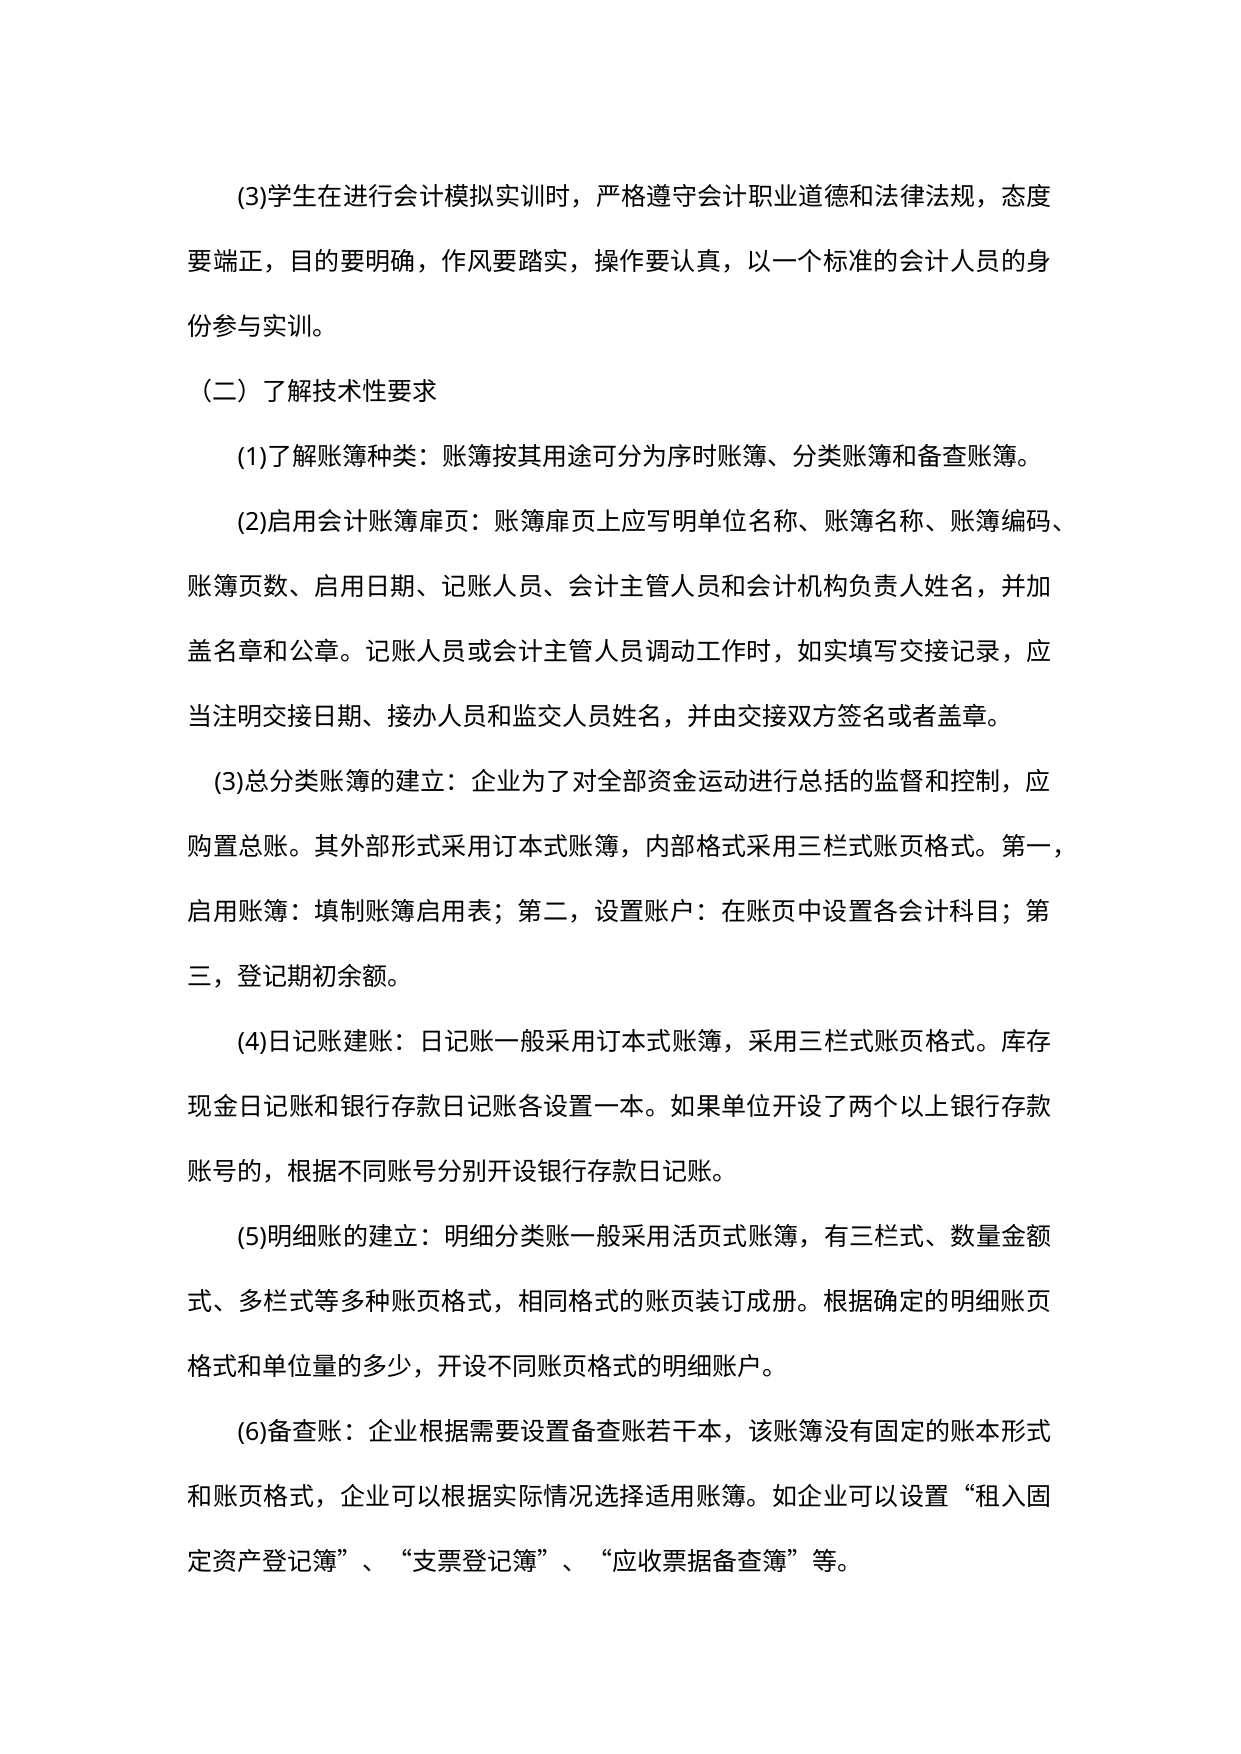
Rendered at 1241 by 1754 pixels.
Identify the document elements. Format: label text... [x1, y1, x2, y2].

text (5)明细账的建立：明细分类账一般采用活页式账簿，有三栏式、数量金额式、多栏式等多种账页格式，相同格式的账页装订成册。根据确定的明细账页格式和单位量的多少，开设不同账页格式的明细账户。 [187, 1202, 1053, 1397]
text (3)学生在进行会计模拟实训时，严格遵守会计职业道德和法律法规，态度要端正，目的要明确，作风要踏实，操作要认真，以一个标准的会计人员的身份参与实训。 [187, 162, 1053, 357]
text （二）了解技术性要求 [187, 357, 1053, 422]
text (2)启用会计账簿扉页：账簿扉页上应写明单位名称、账簿名称、账簿编码、账簿页数、启用日期、记账人员、会计主管人员和会计机构负责人姓名，并加盖名章和公章。记账人员或会计主管人员调动工作时，如实填写交接记录，应当注明交接日期、接办人员和监交人员姓名，并由交接双方签名或者盖章。 (3)总分类账簿的建立：企业为了对全部资金运动进行总括的监督和控制，应购置总账。其外部形式采用订本式账簿，内部格式采用三栏式账页格式。第一，启用账簿：填制账簿启用表；第二，设置账户：在账页中设置各会计科目；第三，登记期初余额。 [187, 487, 1053, 1007]
text (6)备查账：企业根据需要设置备查账若干本，该账簿没有固定的账本形式和账页格式，企业可以根据实际情况选择适用账簿。如企业可以设置“租入固定资产登记簿”、“支票登记簿”、“应收票据备查簿”等。 [187, 1397, 1053, 1592]
text (4)日记账建账：日记账一般采用订本式账簿，采用三栏式账页格式。库存现金日记账和银行存款日记账各设置一本。如果单位开设了两个以上银行存款账号的，根据不同账号分别开设银行存款日记账。 [187, 1007, 1053, 1202]
text (1)了解账簿种类：账簿按其用途可分为序时账簿、分类账簿和备查账簿。 [187, 422, 1053, 487]
